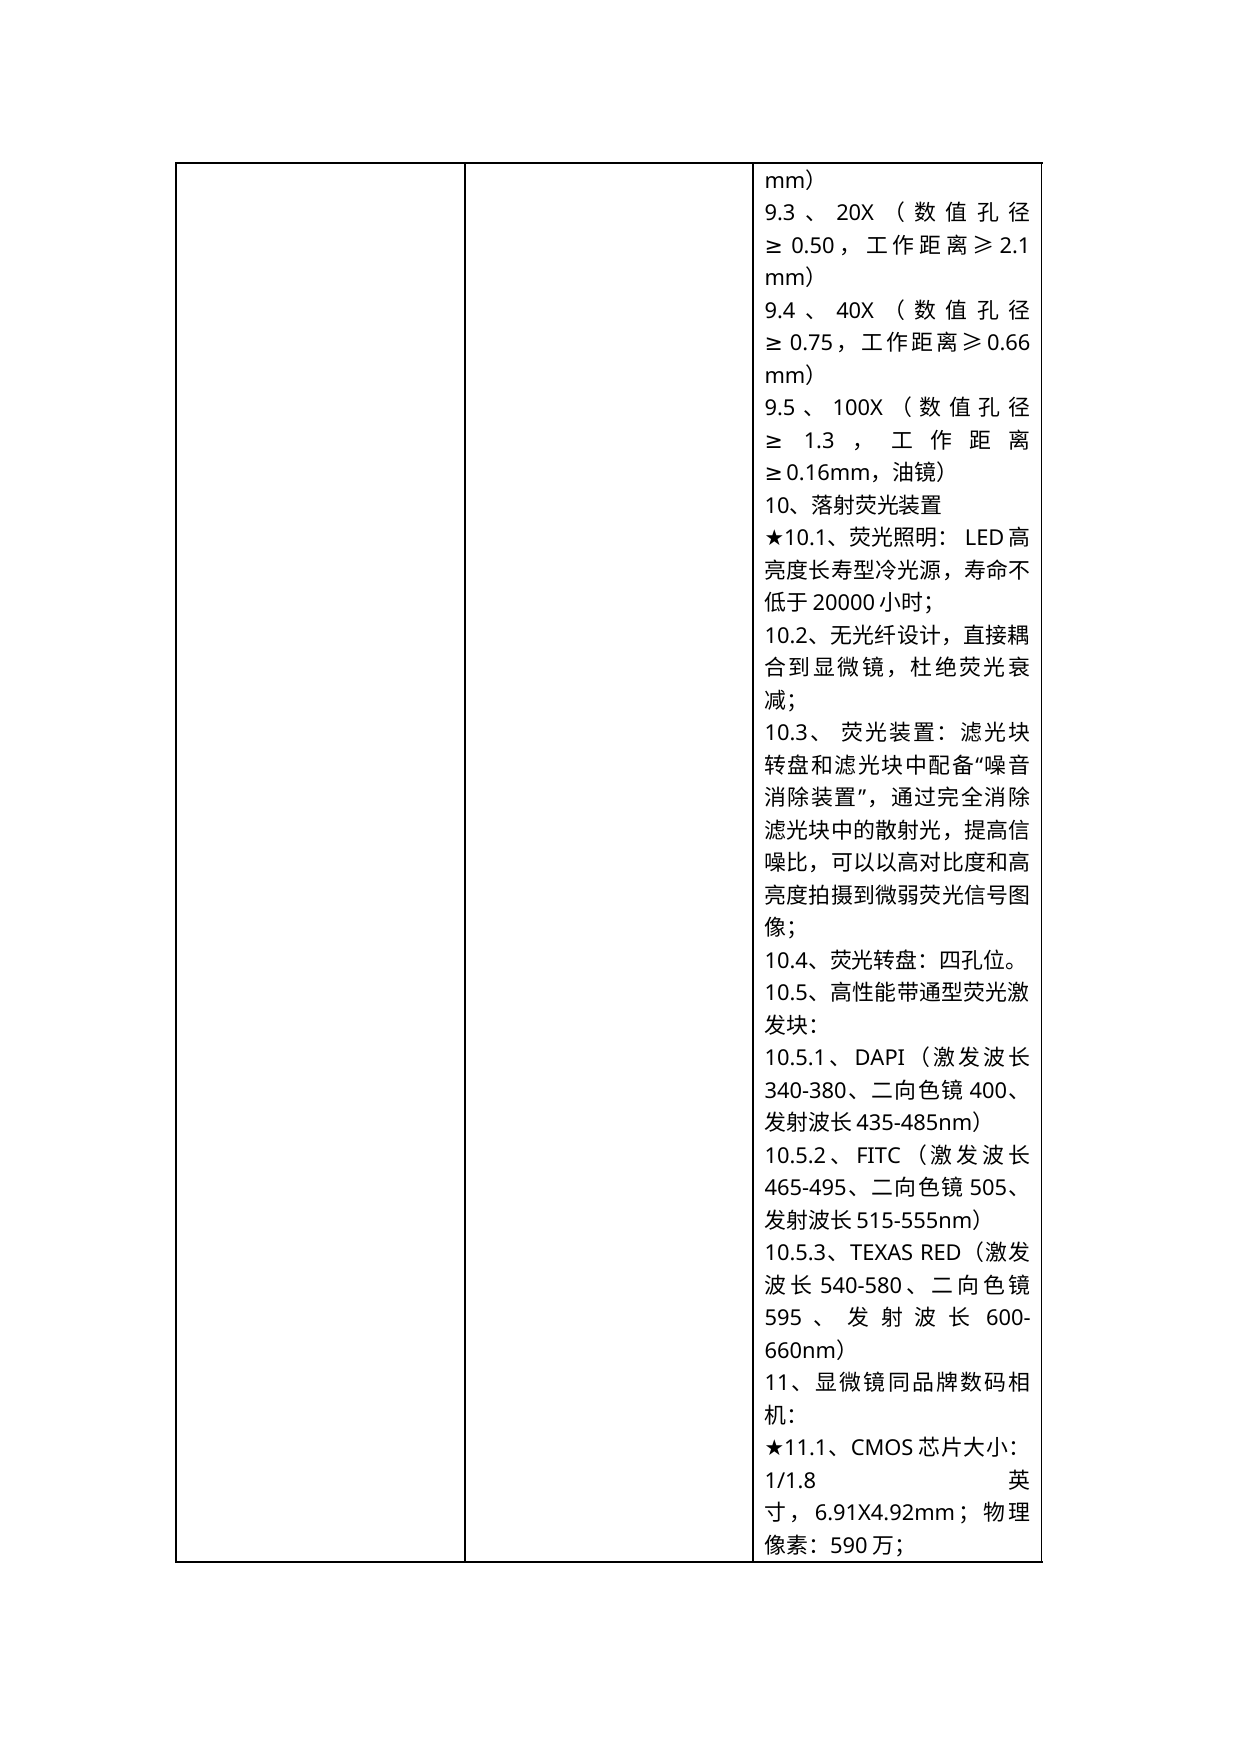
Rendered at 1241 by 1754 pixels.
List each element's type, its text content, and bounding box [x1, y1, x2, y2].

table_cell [754, 164, 1041, 1561]
table_cell 3 [177, 164, 464, 1561]
table_cell [466, 164, 752, 1561]
